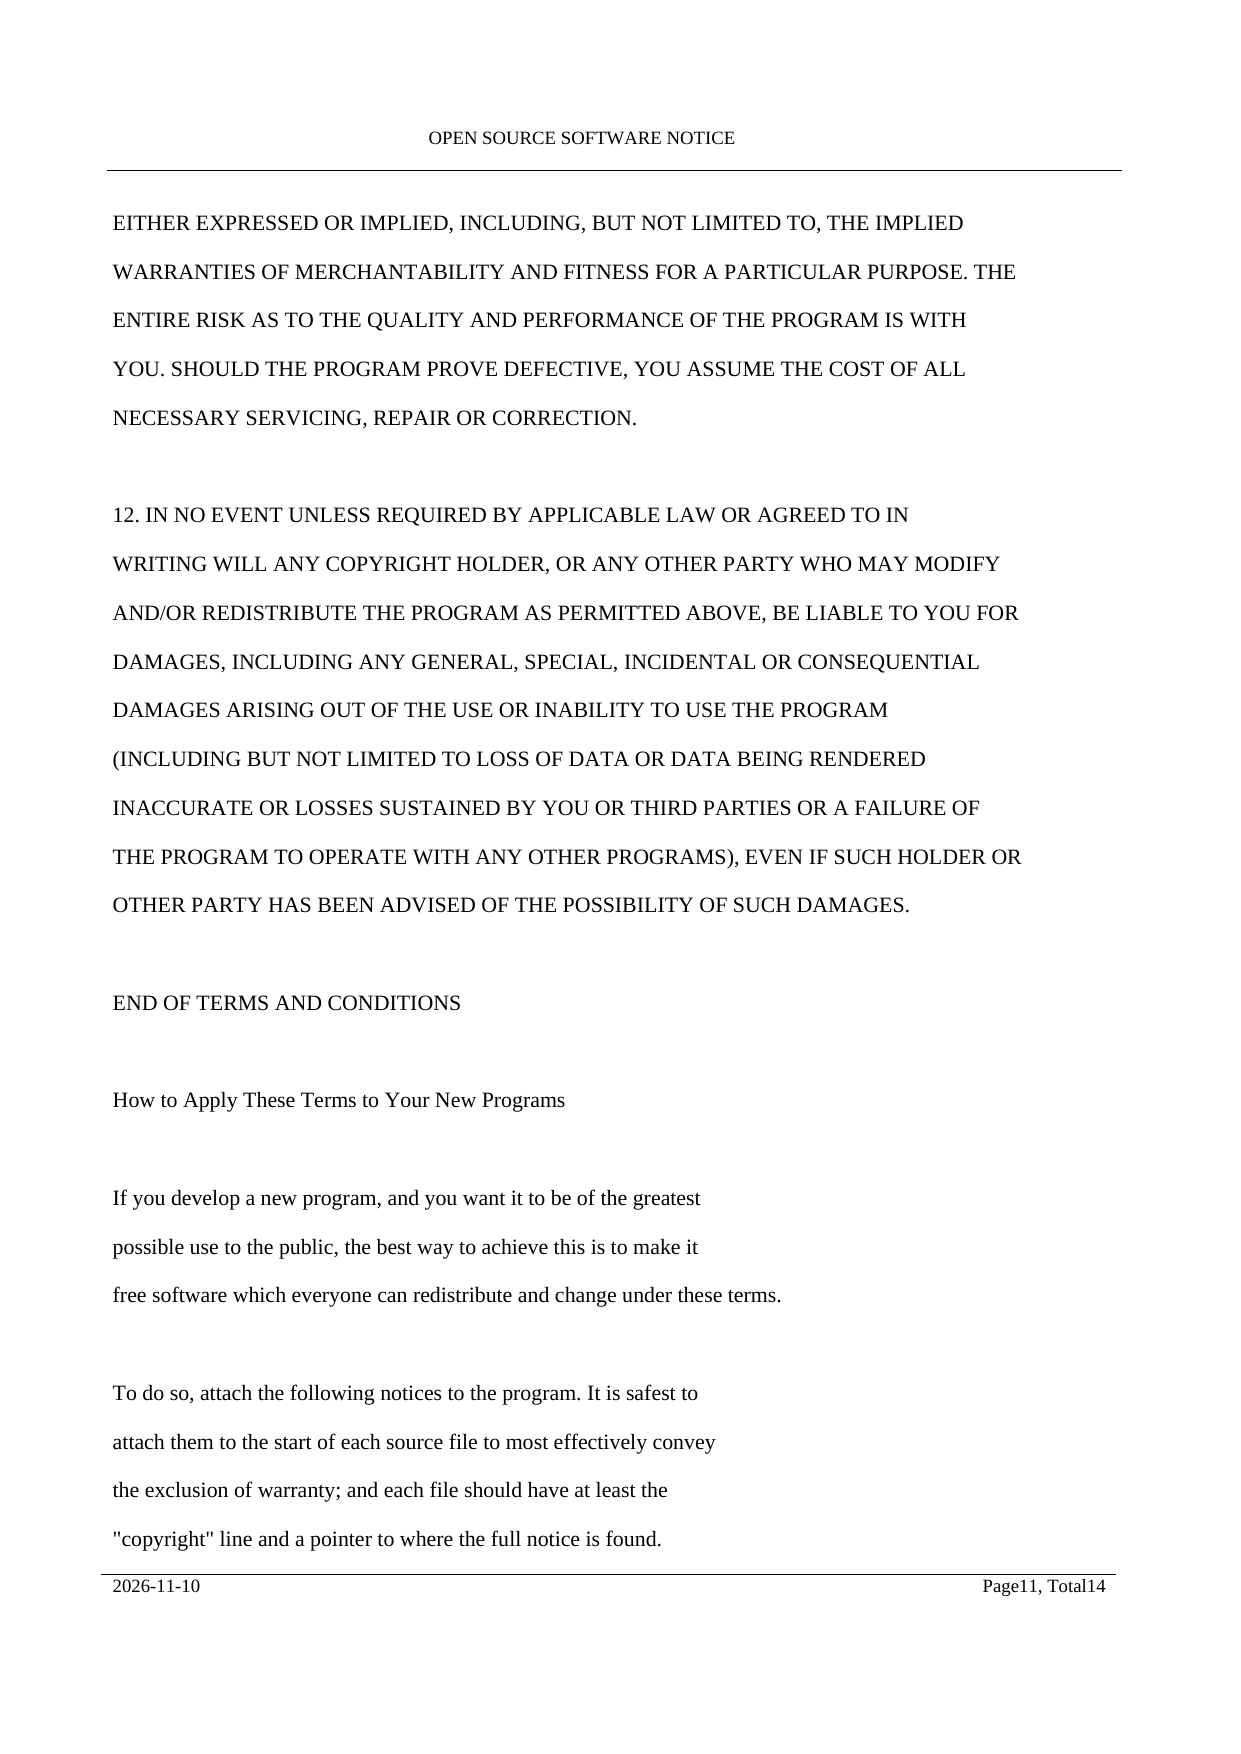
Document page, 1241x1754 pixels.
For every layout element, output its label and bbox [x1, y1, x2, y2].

text [112, 206, 1128, 1555]
